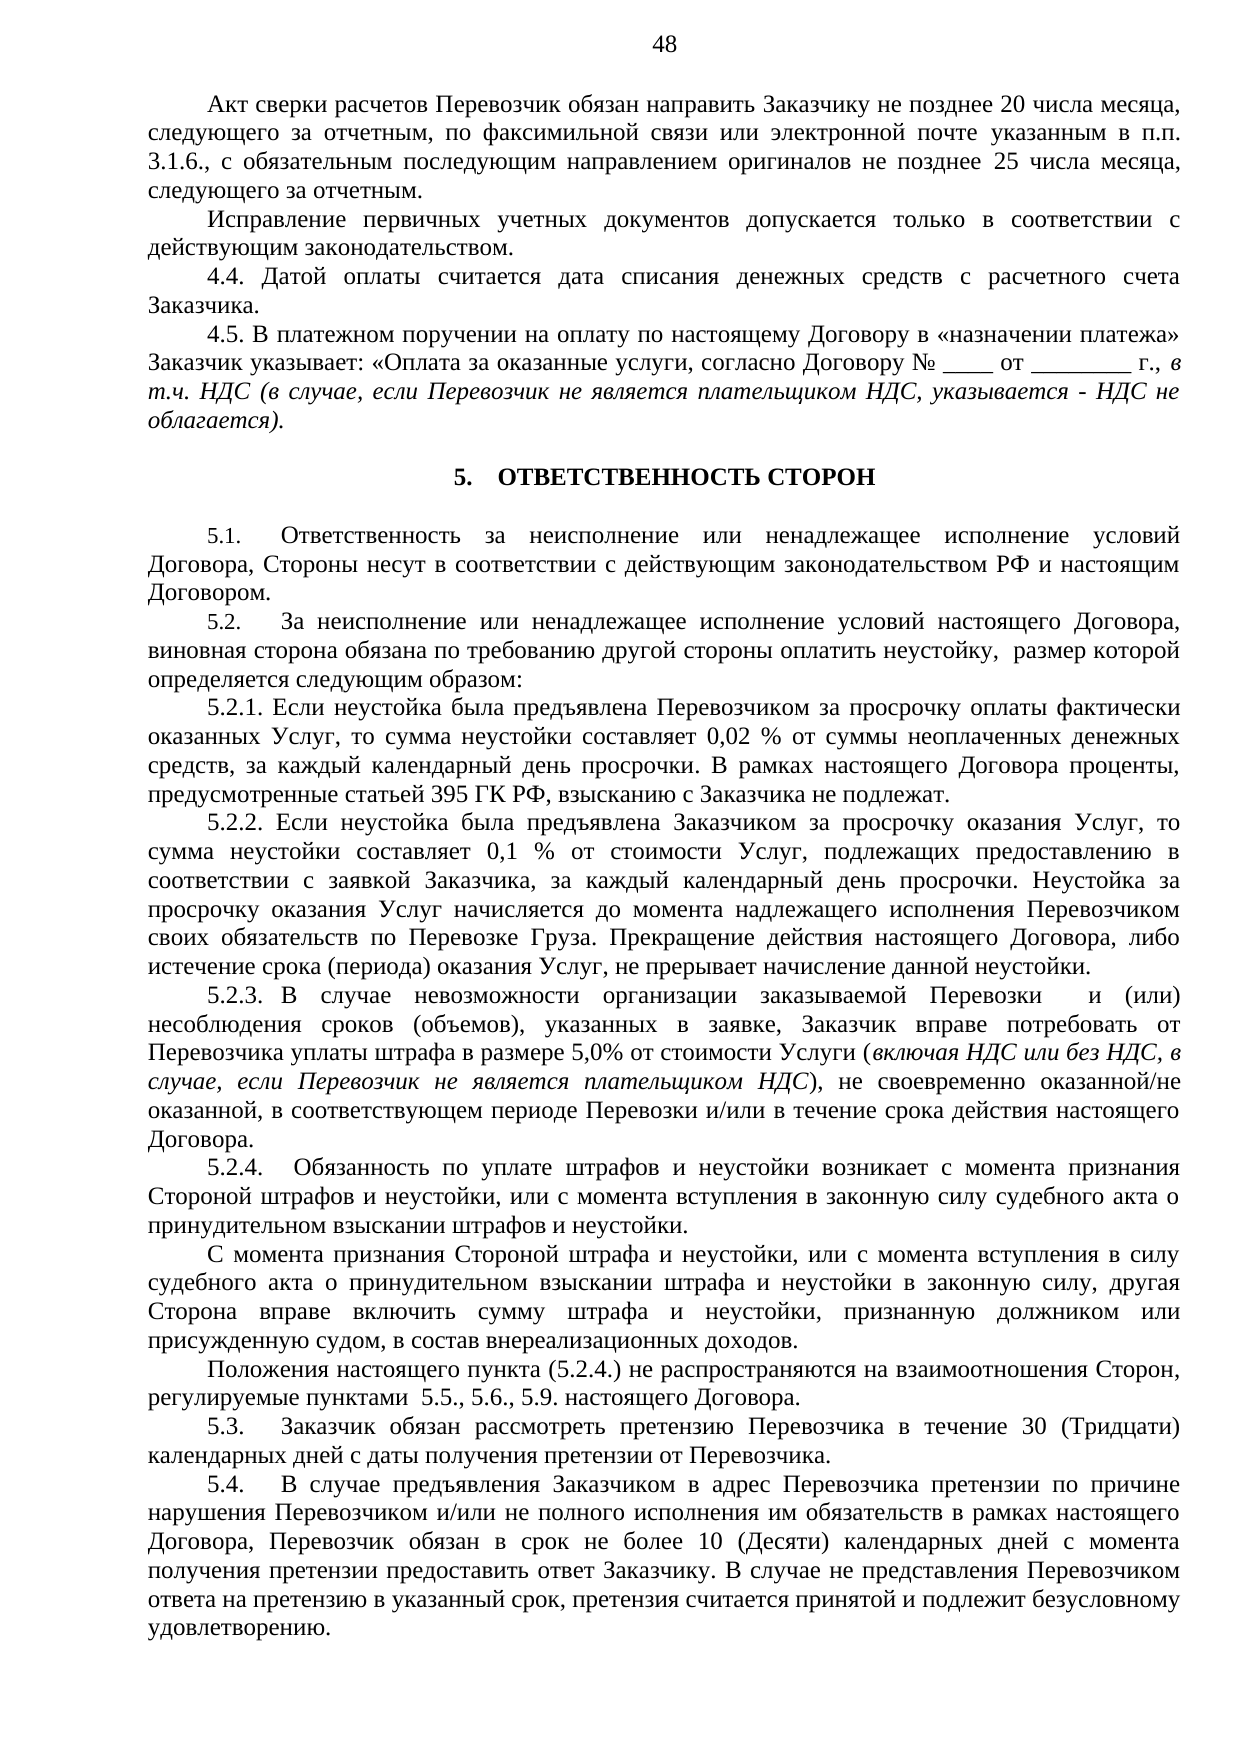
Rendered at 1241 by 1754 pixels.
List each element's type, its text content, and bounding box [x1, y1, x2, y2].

text 5.4. В случае предъявления Заказчиком в адрес Перевозчика претензии по причине нарушения Перевозчиком и/или не полного исполнения им обязательств в рамках настоящего Договора, Перевозчик обязан в срок не более 10 (Десяти) календарных дней с момента получения претензии предоставить ответ Заказчику. В случае не представления Перевозчиком ответа на претензию в указанный срок, претензия считается принятой и подлежит безусловному удовлетворению. [148, 1469, 1181, 1641]
text Исправление первичных учетных документов допускается только в соответствии с действующим законодательством. [148, 204, 1181, 261]
text 5.2.4. Обязанность по уплате штрафов и неустойки возникает с момента признания Стороной штрафов и неустойки, или с момента вступления в законную силу судебного акта о принудительном взыскании штрафов и неустойки. [148, 1152, 1181, 1239]
text 5.2.1. Если неустойка была предъявлена Перевозчиком за просрочку оплаты фактически оказанных Услуг, то сумма неустойки составляет 0,02 % от суммы неоплаченных денежных средств, за каждый календарный день просрочки. В рамках настоящего Договора проценты, предусмотренные статьей 395 ГК РФ, взысканию с Заказчика не подлежат. [148, 692, 1181, 807]
text Акт сверки расчетов Перевозчик обязан направить Заказчику не позднее 20 числа месяца, следующего за отчетным, по факсимильной связи или электронной почте указанным в п.п. 3.1.6., с обязательным последующим направлением оригиналов не позднее 25 числа месяца, следующего за отчетным. [148, 89, 1181, 204]
text 5.2.2. Если неустойка была предъявлена Заказчиком за просрочку оказания Услуг, то сумма неустойки составляет 0,1 % от стоимости Услуг, подлежащих предоставлению в соответствии с заявкой Заказчика, за каждый календарный день просрочки. Неустойка за просрочку оказания Услуг начисляется до момента надлежащего исполнения Перевозчиком своих обязательств по Перевозке Груза. Прекращение действия настоящего Договора, либо истечение срока (периода) оказания Услуг, не прерывает начисление данной неустойки. [148, 807, 1181, 980]
text 4.5. В платежном поручении на оплату по настоящему Договору в «назначении платежа» Заказчик указывает: «Оплата за оказанные услуги, согласно Договору № ____ от ________ г., в т.ч. НДС (в случае, если Перевозчик не является плательщиком НДС, указывается - НДС не облагается). [148, 319, 1181, 434]
list ОТВЕТСТВЕННОСТЬ СТОРОН [148, 462, 1181, 491]
text 5.2.3. В случае невозможности организации заказываемой Перевозки и (или) несоблюдения сроков (объемов), указанных в заявке, Заказчик вправе потребовать от Перевозчика уплаты штрафа в размере 5,0% от стоимости Услуги (включая НДС или без НДС, в случае, если Перевозчик не является плательщиком НДС), не своевременно оказанной/не оказанной, в соответствующем периоде Перевозки и/или в течение срока действия настоящего Договора. [148, 980, 1181, 1152]
list Ответственность за неисполнение или ненадлежащее исполнение условий Договора, Стороны несут в соответствии с действующим законодательством РФ и настоящим Договором. [148, 520, 1181, 606]
text С момента признания Стороной штрафа и неустойки, или с момента вступления в силу судебного акта о принудительном взыскании штрафа и неустойки в законную силу, другая Сторона вправе включить сумму штрафа и неустойки, признанную должником или присужденную судом, в состав внереализационных доходов. [148, 1239, 1181, 1354]
text 5.3. Заказчик обязан рассмотреть претензию Перевозчика в течение 30 (Тридцати) календарных дней с даты получения претензии от Перевозчика. [148, 1411, 1181, 1469]
list За неисполнение или ненадлежащее исполнение условий настоящего Договора, виновная сторона обязана по требованию другой стороны оплатить неустойку, размер которой определяется следующим образом: [148, 606, 1181, 692]
text Положения настоящего пункта (5.2.4.) не распространяются на взаимоотношения Сторон, регулируемые пунктами 5.5., 5.6., 5.9. настоящего Договора. [148, 1354, 1181, 1411]
text 4.4. Датой оплаты считается дата списания денежных средств с расчетного счета Заказчика. [148, 261, 1181, 319]
